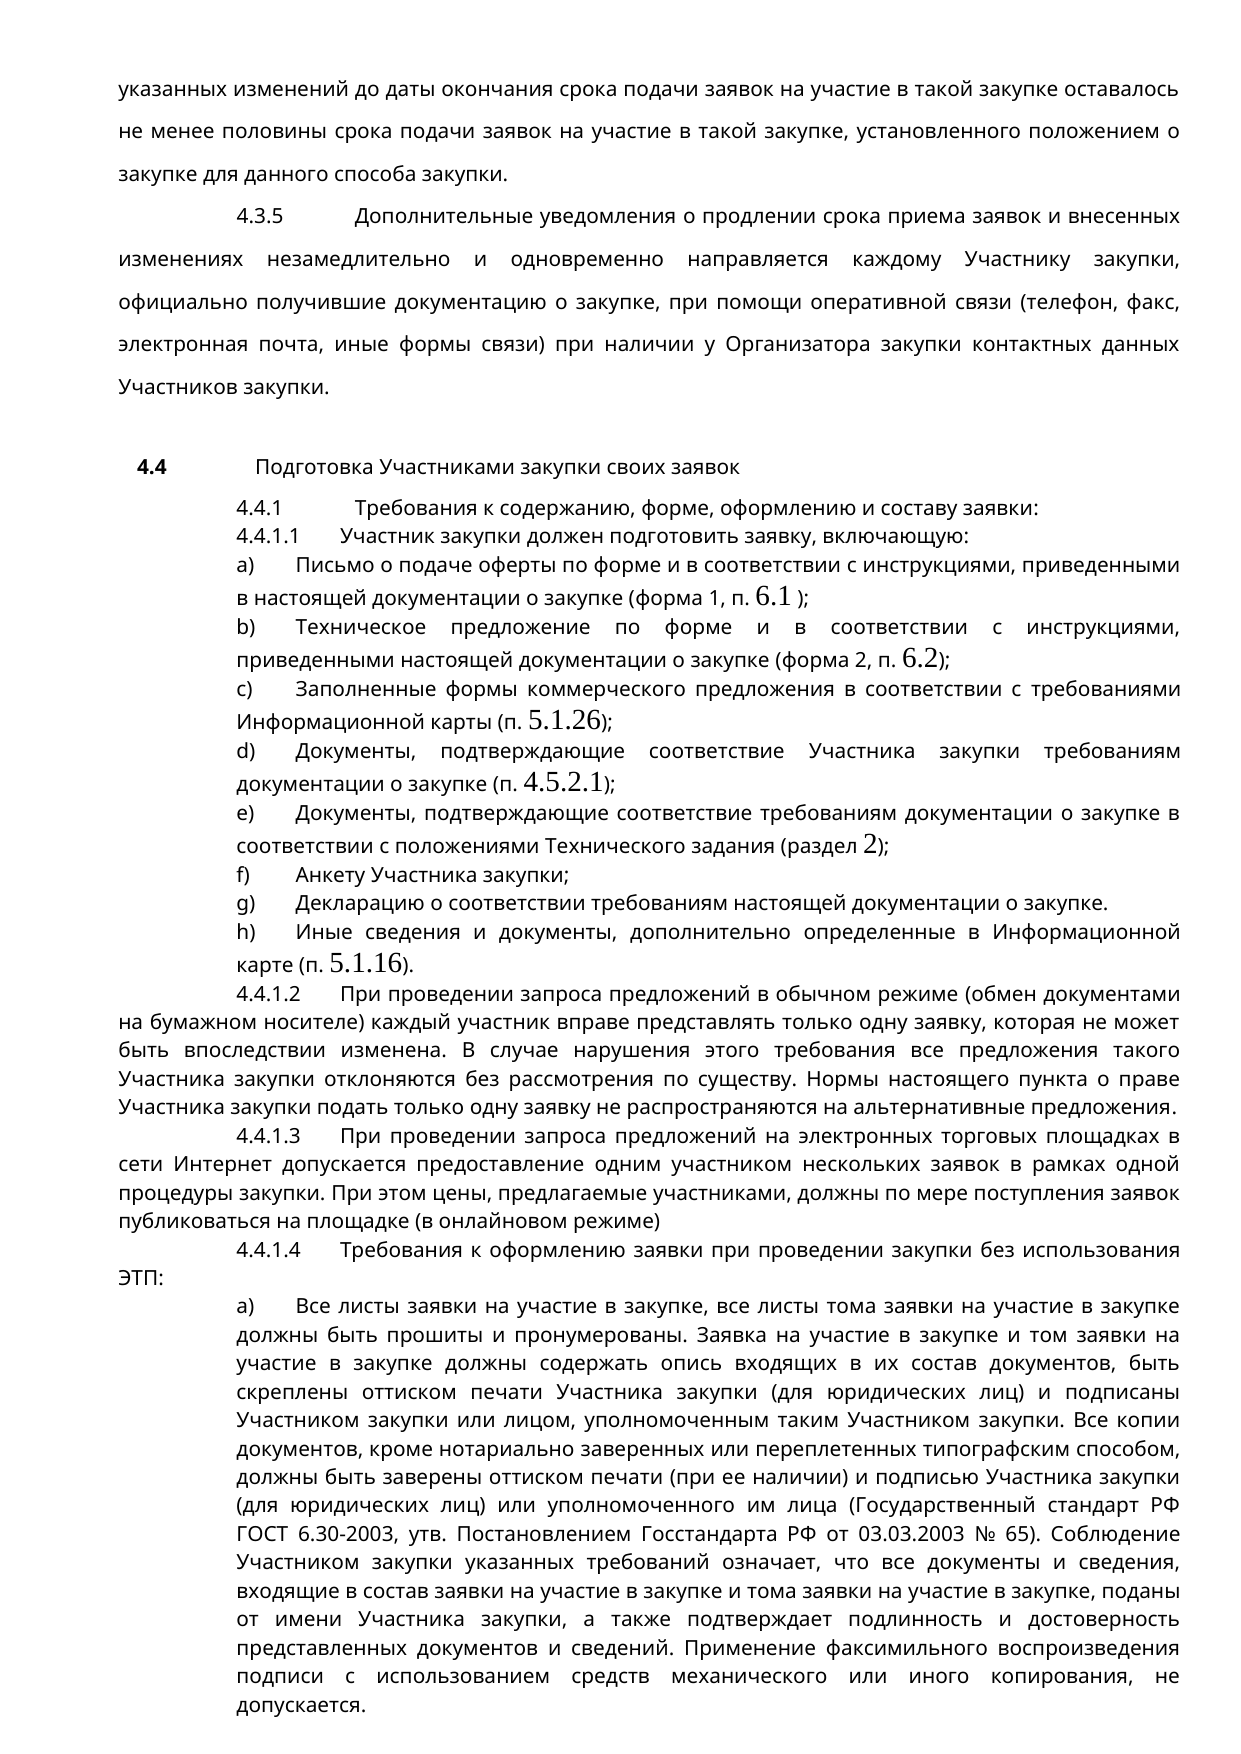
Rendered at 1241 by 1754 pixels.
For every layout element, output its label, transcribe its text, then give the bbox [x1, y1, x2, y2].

list Требования к оформлению заявки при проведении закупки без использования ЭТП: [118, 1235, 1181, 1292]
list Иные сведения и документы, дополнительно определенные в Информационной карте (п. 5.1.16). [236, 917, 1181, 979]
list При проведении запроса предложений в обычном режиме (обмен документами на бумажном носителе) каждый участник вправе представлять только одну заявку, которая не может быть впоследствии изменена. В случае нарушения этого требования все предложения такого Участника закупки отклоняются без рассмотрения по существу. Нормы настоящего пункта о праве Участника закупки подать только одну заявку не распространяются на альтернативные предложения. [118, 979, 1181, 1121]
list Участник закупки должен подготовить заявку, включающую: [118, 522, 1181, 550]
list Все листы заявки на участие в закупке, все листы тома заявки на участие в закупке должны быть прошиты и пронумерованы. Заявка на участие в закупке и том заявки на участие в закупке должны содержать опись входящих в их состав документов, быть скреплены оттиском печати Участника закупки (для юридических лиц) и подписаны Участником закупки или лицом, уполномоченным таким Участником закупки. Все копии документов, кроме нотариально заверенных или переплетенных типографским способом, должны быть заверены оттиском печати (при ее наличии) и подписью Участника закупки (для юридических лиц) или уполномоченного им лица (Государственный стандарт РФ ГОСТ 6.30-2003, утв. Постановлением Госстандарта РФ от 03.03.2003 № 65). Соблюдение Участником закупки указанных требований означает, что все документы и сведения, входящие в состав заявки на участие в закупке и тома заявки на участие в закупке, поданы от имени Участника закупки, а также подтверждает подлинность и достоверность представленных документов и сведений. Применение факсимильного воспроизведения подписи с использованием средств механического или иного копирования, не допускается. [236, 1292, 1181, 1718]
list Документы, подтверждающие соответствие требованиям документации о закупке в соответствии с положениями Технического задания (раздел 2); [236, 798, 1181, 860]
subtitle Подготовка Участниками закупки своих заявок [137, 452, 1181, 481]
list Заполненные формы коммерческого предложения в соответствии с требованиями Информационной карты (п. 5.1.26); [236, 674, 1181, 736]
list Документы, подтверждающие соответствие Участника закупки требованиям документации о закупке (п. 4.5.2.1); [236, 736, 1181, 798]
list Техническое предложение по форме и в соответствии с инструкциями, приведенными настоящей документации о закупке (форма 2, п. 6.2); [236, 612, 1181, 674]
list Анкету Участника закупки; [236, 860, 1181, 888]
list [118, 74, 1181, 187]
list Требования к содержанию, форме, оформлению и составу заявки: [118, 493, 1181, 522]
list При проведении запроса предложений на электронных торговых площадках в сети Интернет допускается предоставление одним участником нескольких заявок в рамках одной процедуры закупки. При этом цены, предлагаемые участниками, должны по мере поступления заявок публиковаться на площадке (в онлайновом режиме) [118, 1121, 1181, 1235]
list Письмо о подаче оферты по форме и в соответствии с инструкциями, приведенными в настоящей документации о закупке (форма 1, п. 6.1 ); [236, 550, 1181, 612]
list Дополнительные уведомления о продлении срока приема заявок и внесенных изменениях незамедлительно и одновременно направляется каждому Участнику закупки, официально получившие документацию о закупке, при помощи оперативной связи (телефон, факс, электронная почта, иные формы связи) при наличии у Организатора закупки контактных данных Участников закупки. [118, 202, 1181, 401]
list Декларацию о соответствии требованиям настоящей документации о закупке. [236, 888, 1181, 917]
